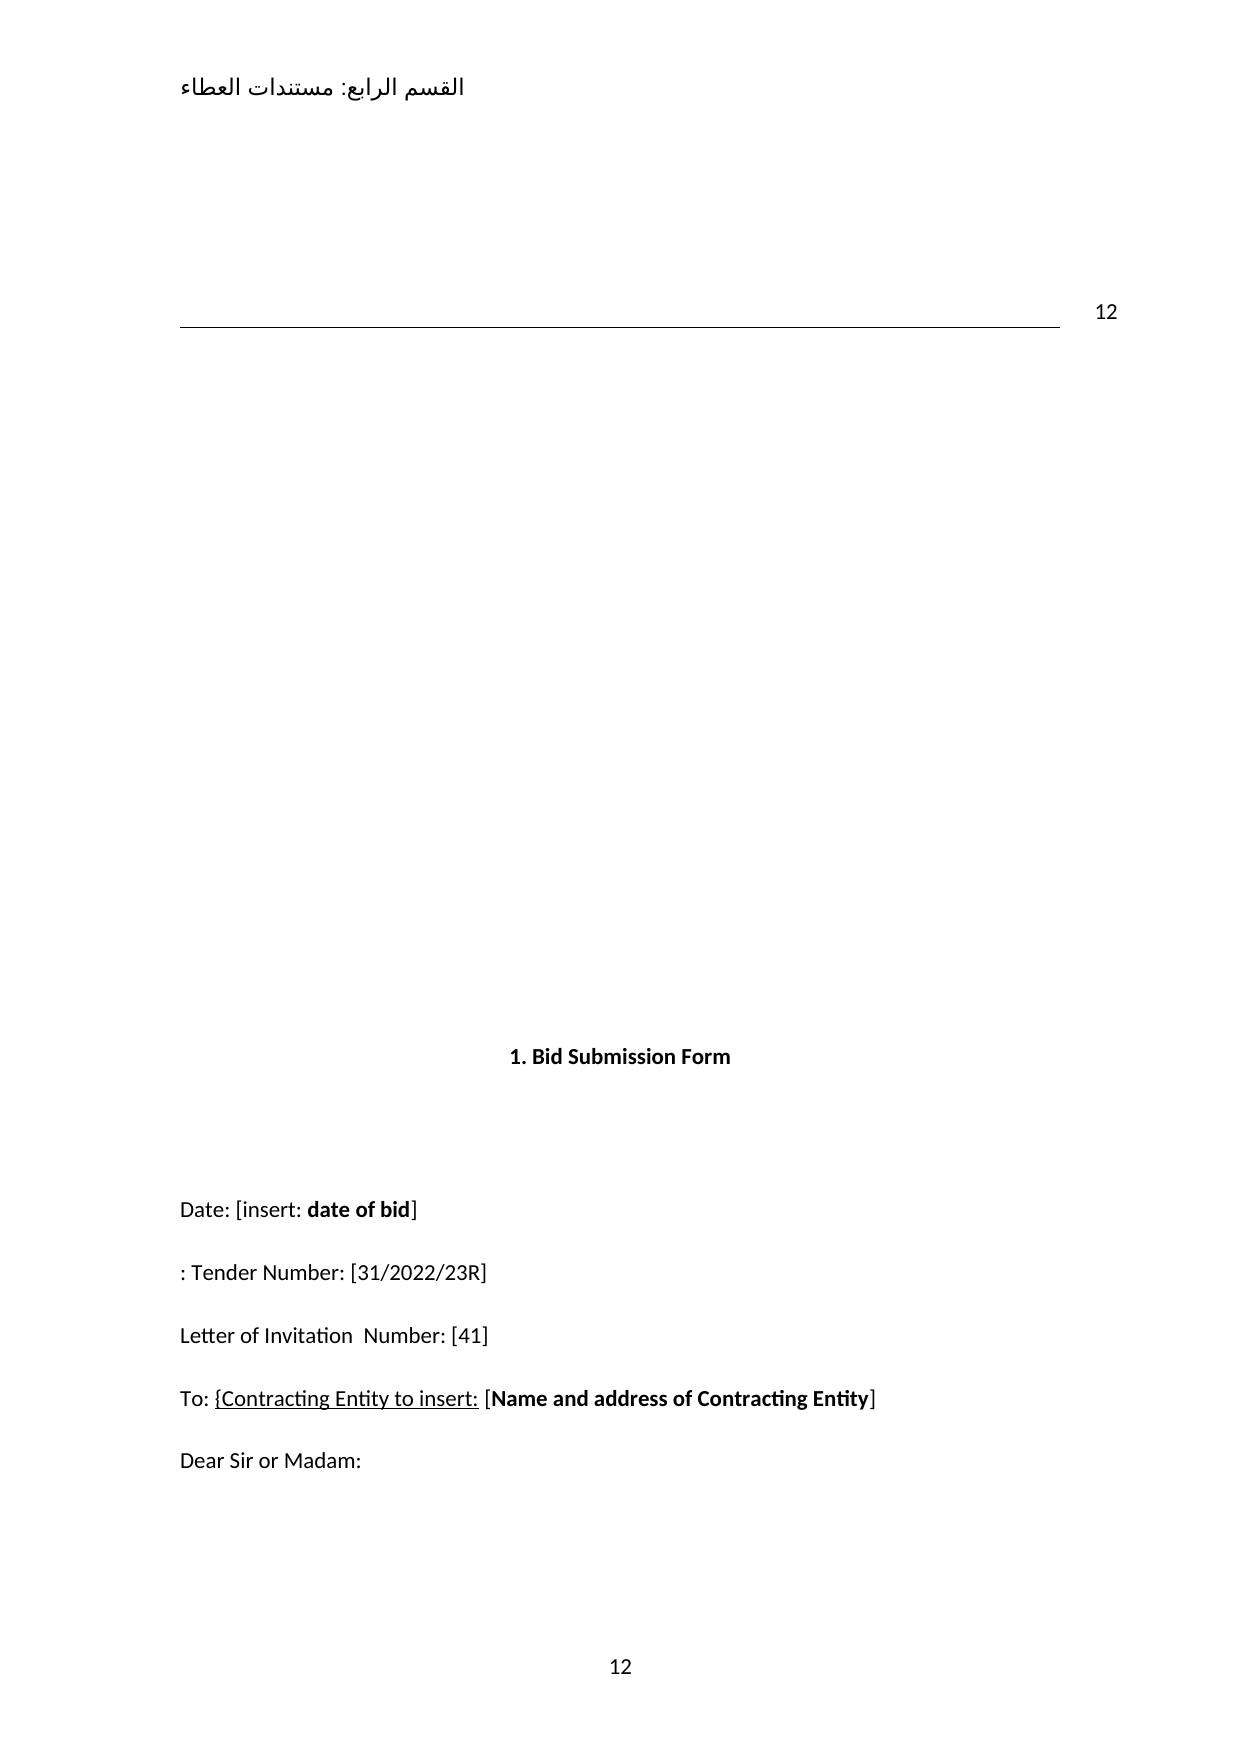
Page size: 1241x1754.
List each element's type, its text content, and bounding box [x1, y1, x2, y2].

text Dear Sir or Madam: [180, 1447, 1060, 1474]
text : Tender Number: [31/2022/23R] [180, 1258, 1060, 1286]
text Date: [insert: date of bid] [180, 1195, 1060, 1223]
text To: {Contracting Entity to insert: [Name and address of Contracting Entity] [180, 1384, 1060, 1412]
text Letter of Invitation Number: [41] [180, 1321, 1060, 1349]
text 1. Bid Submission Form [180, 1042, 1060, 1070]
